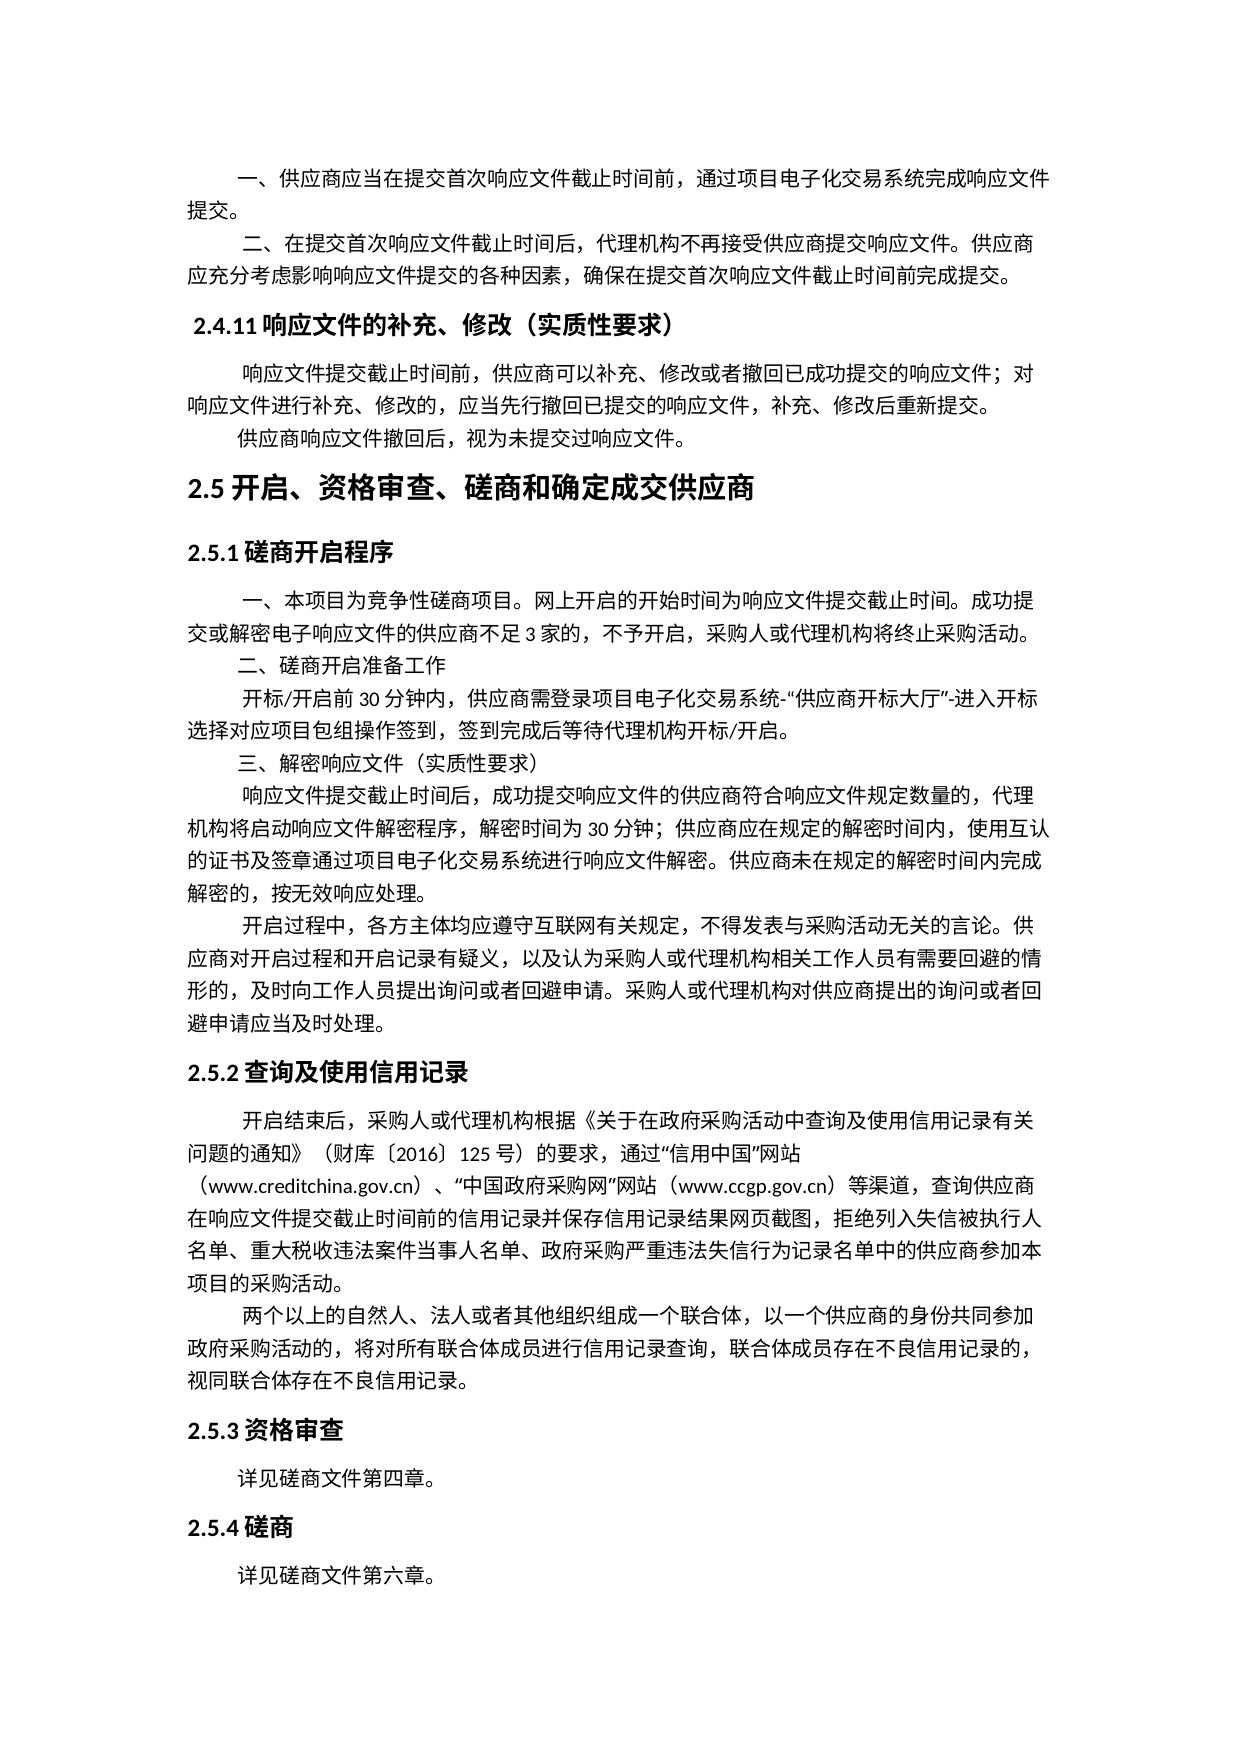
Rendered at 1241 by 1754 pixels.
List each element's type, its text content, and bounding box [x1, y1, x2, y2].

text 2.5.4磋商 [187, 1494, 1053, 1559]
text 开启结束后，采购人或代理机构根据《关于在政府采购活动中查询及使用信用记录有关问题的通知》（财库〔2016〕125号）的要求，通过“信用中国”网站（www.creditchina.gov.cn）、“中国政府采购网”网站（www.ccgp.gov.cn）等渠道，查询供应商在响应文件提交截止时间前的信用记录并保存信用记录结果网页截图，拒绝列入失信被执行人名单、重大税收违法案件当事人名单、政府采购严重违法失信行为记录名单中的供应商参加本项目的采购活动。 [187, 1104, 1053, 1299]
text 一、本项目为竞争性磋商项目。网上开启的开始时间为响应文件提交截止时间。成功提交或解密电子响应文件的供应商不足3家的，不予开启，采购人或代理机构将终止采购活动。 [187, 584, 1053, 649]
text 开启过程中，各方主体均应遵守互联网有关规定，不得发表与采购活动无关的言论。供应商对开启过程和开启记录有疑义，以及认为采购人或代理机构相关工作人员有需要回避的情形的，及时向工作人员提出询问或者回避申请。采购人或代理机构对供应商提出的询问或者回避申请应当及时处理。 [187, 909, 1053, 1039]
text 2.5开启、资格审查、磋商和确定成交供应商 [187, 454, 1053, 519]
text 供应商响应文件撤回后，视为未提交过响应文件。 [187, 422, 1053, 454]
text 响应文件提交截止时间前，供应商可以补充、修改或者撤回已成功提交的响应文件；对响应文件进行补充、修改的，应当先行撤回已提交的响应文件，补充、修改后重新提交。 [187, 357, 1053, 422]
text 响应文件提交截止时间后，成功提交响应文件的供应商符合响应文件规定数量的，代理机构将启动响应文件解密程序，解密时间为30分钟；供应商应在规定的解密时间内，使用互认的证书及签章通过项目电子化交易系统进行响应文件解密。供应商未在规定的解密时间内完成解密的，按无效响应处理。 [187, 779, 1053, 909]
text 开标/开启前30分钟内，供应商需登录项目电子化交易系统-“供应商开标大厅”-进入开标选择对应项目包组操作签到，签到完成后等待代理机构开标/开启。 [187, 682, 1053, 747]
text 详见磋商文件第六章。 [187, 1559, 1053, 1592]
text 2.5.1磋商开启程序 [187, 519, 1053, 584]
text 二、磋商开启准备工作 [187, 649, 1053, 682]
text 一、供应商应当在提交首次响应文件截止时间前，通过项目电子化交易系统完成响应文件提交。 [187, 162, 1053, 227]
text 2.5.2查询及使用信用记录 [187, 1039, 1053, 1104]
text 二、在提交首次响应文件截止时间后，代理机构不再接受供应商提交响应文件。供应商应充分考虑影响响应文件提交的各种因素，确保在提交首次响应文件截止时间前完成提交。 [187, 227, 1053, 292]
text 三、解密响应文件（实质性要求） [187, 747, 1053, 779]
text 2.5.3资格审查 [187, 1397, 1053, 1462]
text 两个以上的自然人、法人或者其他组织组成一个联合体，以一个供应商的身份共同参加政府采购活动的，将对所有联合体成员进行信用记录查询，联合体成员存在不良信用记录的，视同联合体存在不良信用记录。 [187, 1299, 1053, 1397]
text 2.4.11响应文件的补充、修改（实质性要求） [187, 292, 1053, 357]
text 详见磋商文件第四章。 [187, 1462, 1053, 1494]
